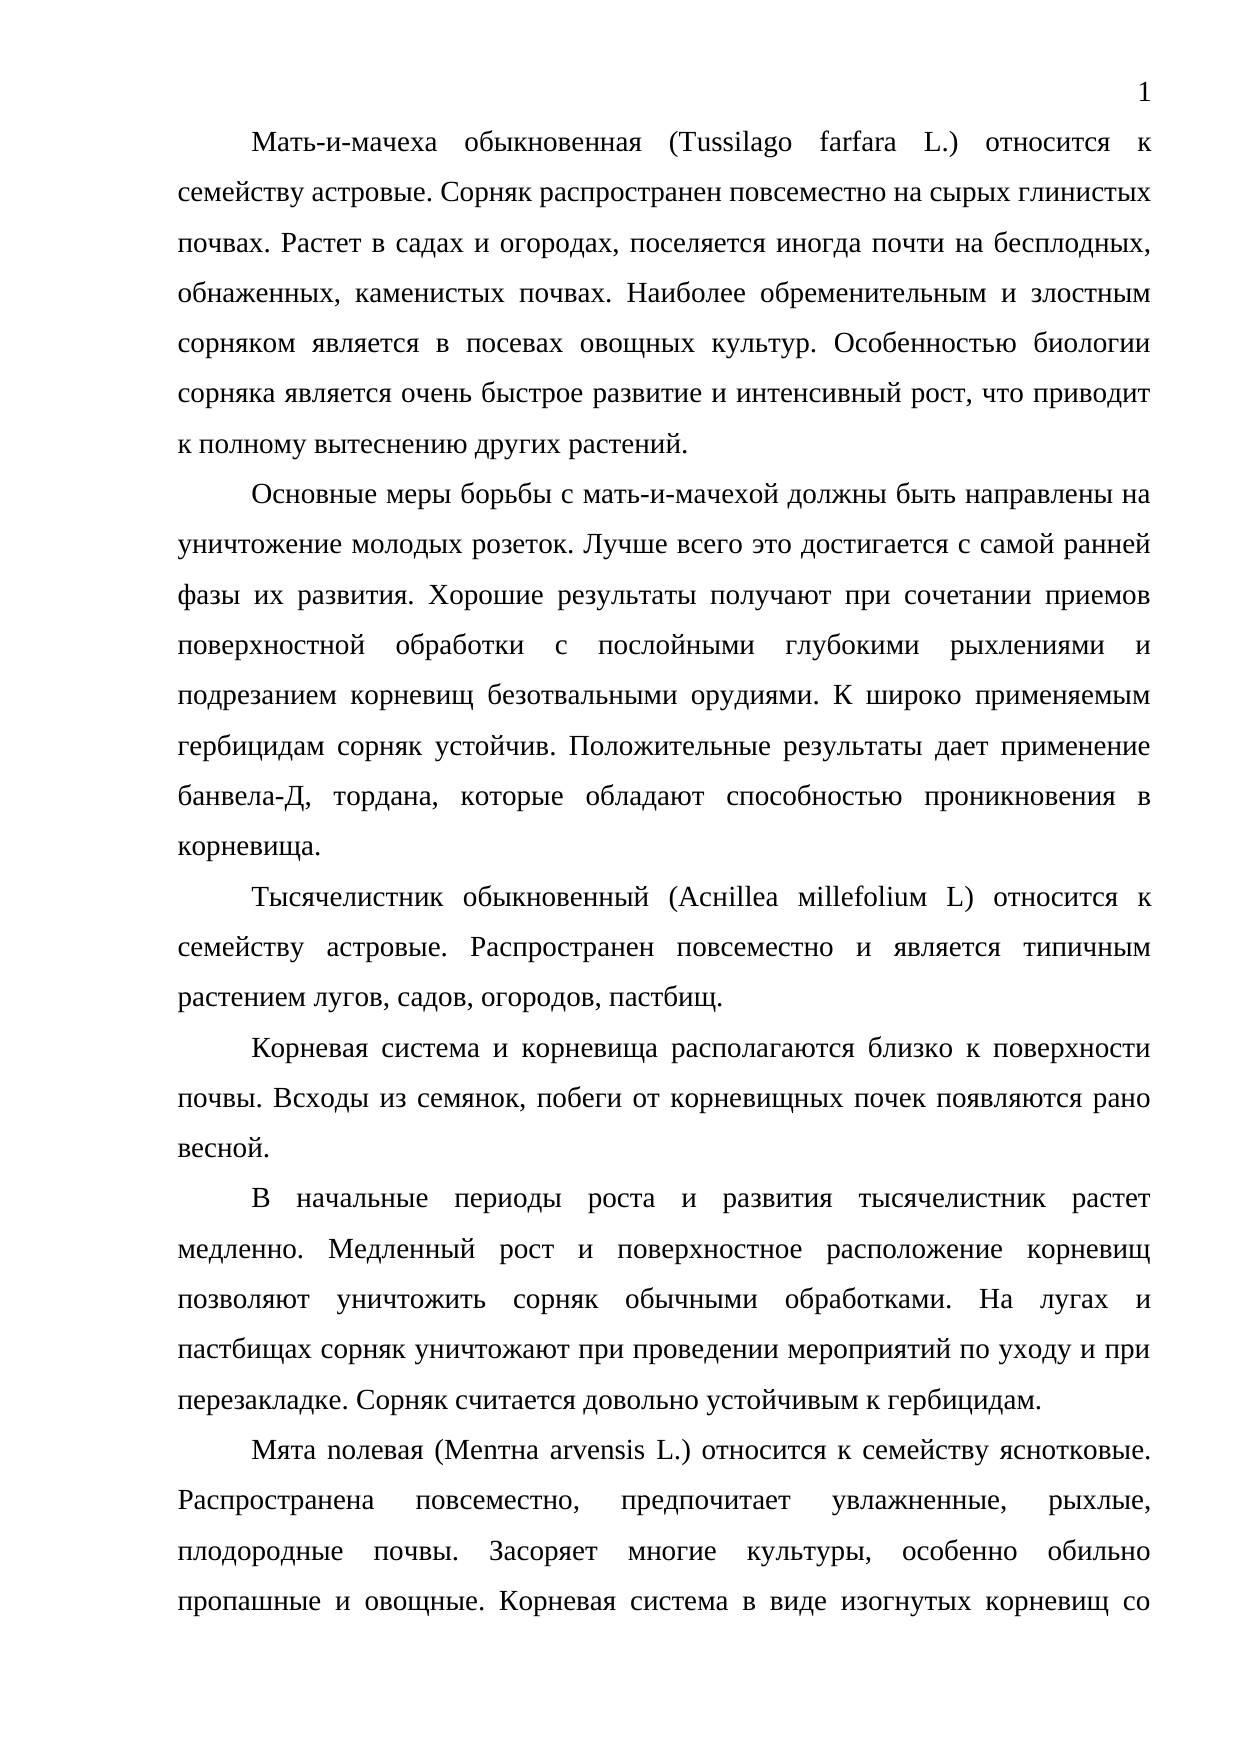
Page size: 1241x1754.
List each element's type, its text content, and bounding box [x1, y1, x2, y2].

text В начальные периоды роста и развития тысячелистник растет медленно. Медленный рост и поверхностное расположение корневищ позволяют уничтожить сорняк обычными обработками. На лугах и пастбищах сорняк уничтожают при проведении мероприятий по уходу и при перезакладке. Сорняк считается довольно устойчивым к гербицидам. [177, 1181, 1152, 1415]
text Мать-и-мачеха обыкновенная (Тussilаgо fаrfаrа L.) относится к семейству астровые. Сорняк распространен повсеместно на сырых глинистых почвах. Растет в садах и огородах, поселяется иногда почти на бесплодных, обнаженных, каменистых почвах. Наиболее обременительным и злостным сорняком является в посевах овощных культур. Особенностью биологии сорняка является очень быстрое развитие и интенсивный рост, что приводит к полному вытеснению других растений. [177, 124, 1152, 459]
text Тысячелистник обыкновенный (Аснillеа мillеfоliuм L) относится к семейству астровые. Распространен повсеместно и является типичным растением лугов, садов, огородов, пастбищ. [177, 879, 1152, 1013]
text Корневая система и корневища располагаются близко к поверхности почвы. Всходы из семянок, побеги от корневищных почек появляются рано весной. [177, 1030, 1152, 1164]
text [177, 1432, 1152, 1617]
text Основные меры борьбы с мать-и-мачехой должны быть направлены на уничтожение молодых розеток. Лучше всего это достигается с самой ранней фазы их развития. Хорошие результаты получают при сочетании приемов поверхностной обработки с послойными глубокими рыхлениями и подрезанием корневищ безотвальными орудиями. К широко применяемым гербицидам сорняк устойчив. Положительные результаты дает применение банвела-Д, тордана, которые обладают способностью проникновения в корневища. [177, 476, 1152, 862]
